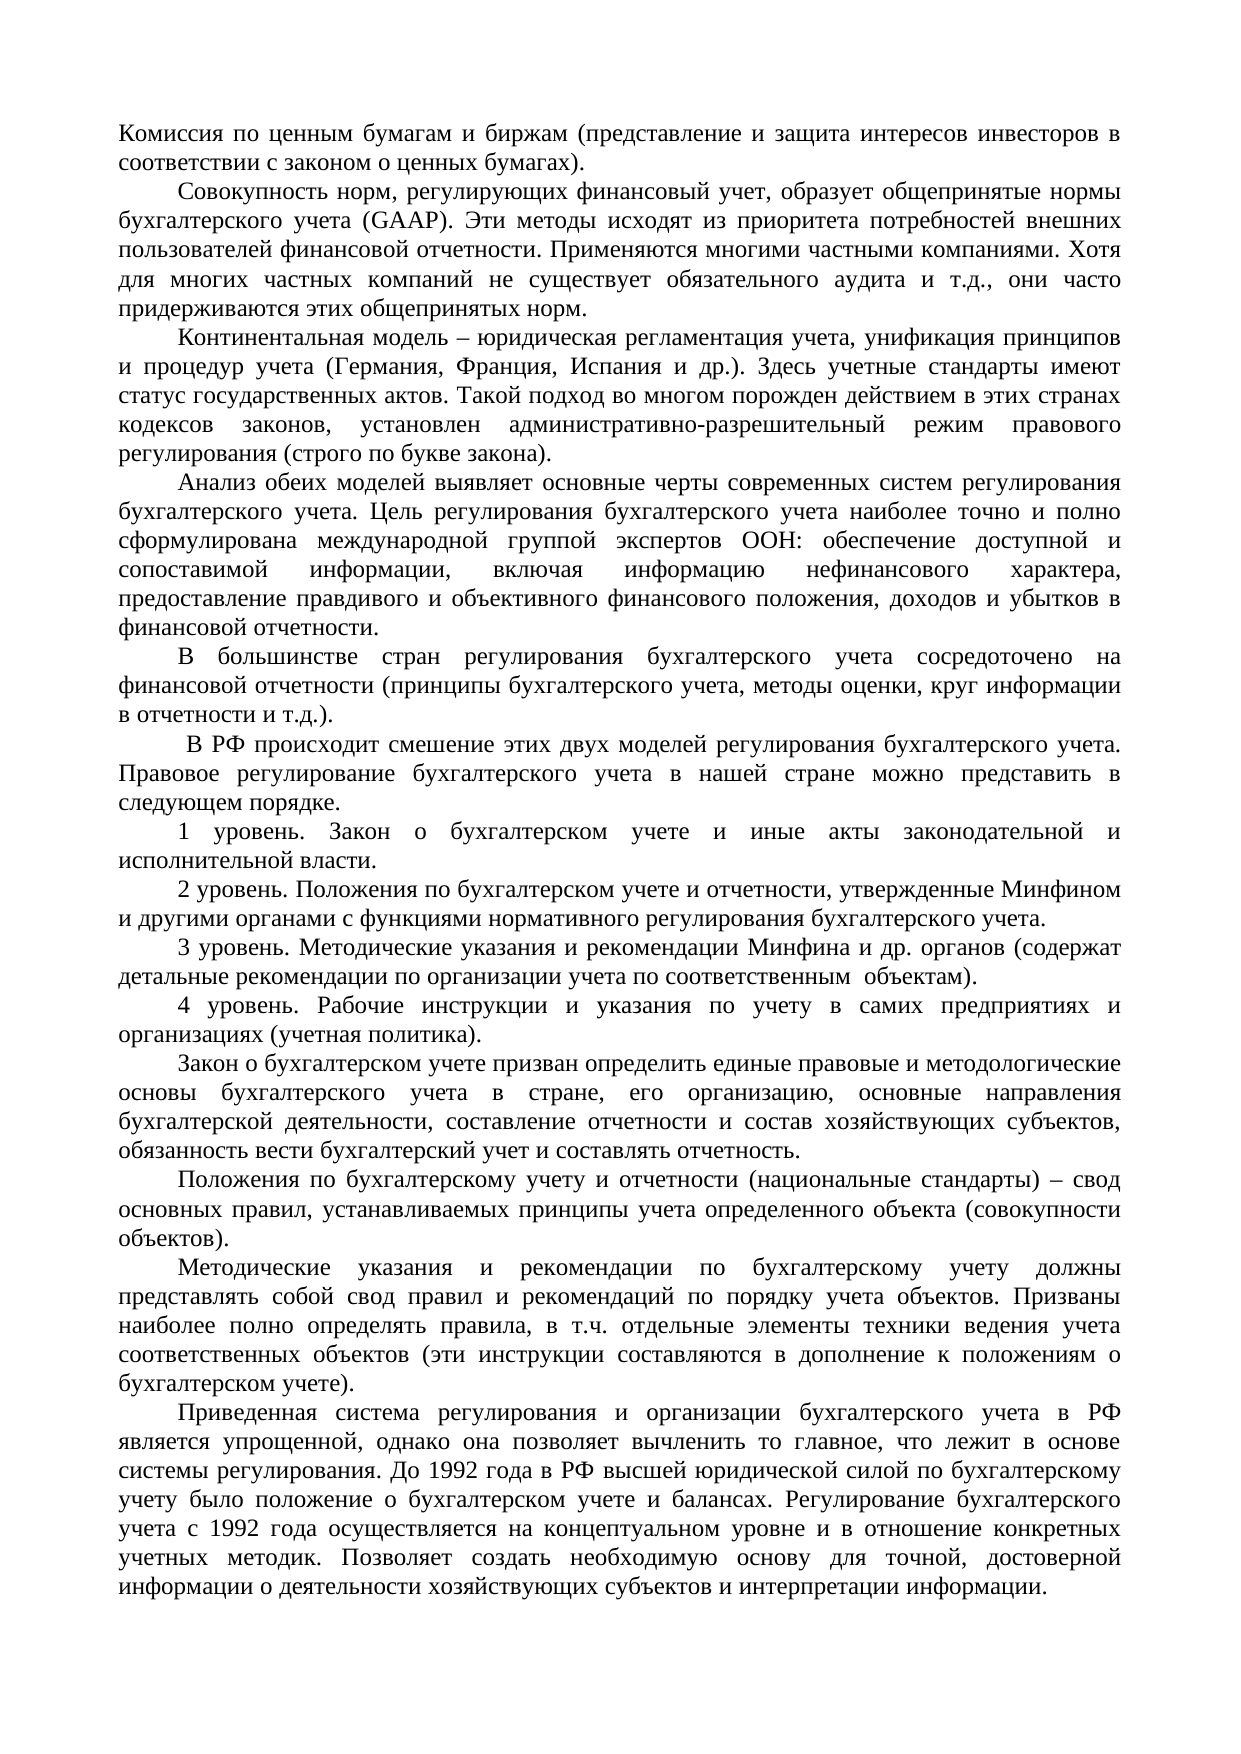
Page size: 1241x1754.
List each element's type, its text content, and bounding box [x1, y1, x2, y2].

text Закон о бухгалтерском учете призван определить единые правовые и методологические основы бухгалтерского учета в стране, его организацию, основные направления бухгалтерской деятельности, составление отчетности и состав хозяйствующих субъектов, обязанность вести бухгалтерский учет и составлять отчетность. [118, 1048, 1122, 1164]
text Методические указания и рекомендации по бухгалтерскому учету должны представлять собой свод правил и рекомендаций по порядку учета объектов. Призваны наиболее полно определять правила, в т.ч. отдельные элементы техники ведения учета соответственных объектов (эти инструкции составляются в дополнение к положениям о бухгалтерском учете). [118, 1252, 1122, 1397]
text Континентальная модель – юридическая регламентация учета, унификация принципов и процедур учета (Германия, Франция, Испания и др.). Здесь учетные стандарты имеют статус государственных актов. Такой подход во многом порожден действием в этих странах кодексов законов, установлен административно-разрешительный режим правового регулирования (строго по букве закона). [118, 322, 1122, 467]
text 4 уровень. Рабочие инструкции и указания по учету в самих предприятиях и организациях (учетная политика). [118, 990, 1122, 1048]
text Приведенная система регулирования и организации бухгалтерского учета в РФ является упрощенной, однако она позволяет вычленить то главное, что лежит в основе системы регулирования. До 1992 года в РФ высшей юридической силой по бухгалтерскому учету было положение о бухгалтерском учете и балансах. Регулирование бухгалтерского учета с 1992 года осуществляется на концептуальном уровне и в отношение конкретных учетных методик. Позволяет создать необходимую основу для точной, достоверной информации о деятельности хозяйствующих субъектов и интерпретации информации. [118, 1397, 1122, 1600]
text В РФ происходит смешение этих двух моделей регулирования бухгалтерского учета. Правовое регулирование бухгалтерского учета в нашей стране можно представить в следующем порядке. [118, 728, 1122, 816]
text 1 уровень. Закон о бухгалтерском учете и иные акты законодательной и исполнительной власти. [118, 816, 1122, 874]
text 2 уровень. Положения по бухгалтерском учете и отчетности, утвержденные Минфином и другими органами с функциями нормативного регулирования бухгалтерского учета. [118, 874, 1122, 932]
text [118, 118, 1122, 176]
text 3 уровень. Методические указания и рекомендации Минфина и др. органов (содержат детальные рекомендации по организации учета по соответственным объектам). [118, 932, 1122, 990]
text Совокупность норм, регулирующих финансовый учет, образует общепринятые нормы бухгалтерского учета (GAAP). Эти методы исходят из приоритета потребностей внешних пользователей финансовой отчетности. Применяются многими частными компаниями. Хотя для многих частных компаний не существует обязательного аудита и т.д., они часто придерживаются этих общепринятых норм. [118, 176, 1122, 322]
text Анализ обеих моделей выявляет основные черты современных систем регулирования бухгалтерского учета. Цель регулирования бухгалтерского учета наиболее точно и полно сформулирована международной группой экспертов ООН: обеспечение доступной и сопоставимой информации, включая информацию нефинансового характера, предоставление правдивого и объективного финансового положения, доходов и убытков в финансовой отчетности. [118, 467, 1122, 641]
text Положения по бухгалтерскому учету и отчетности (национальные стандарты) – свод основных правил, устанавливаемых принципы учета определенного объекта (совокупности объектов). [118, 1164, 1122, 1252]
text В большинстве стран регулирования бухгалтерского учета сосредоточено на финансовой отчетности (принципы бухгалтерского учета, методы оценки, круг информации в отчетности и т.д.). [118, 641, 1122, 728]
